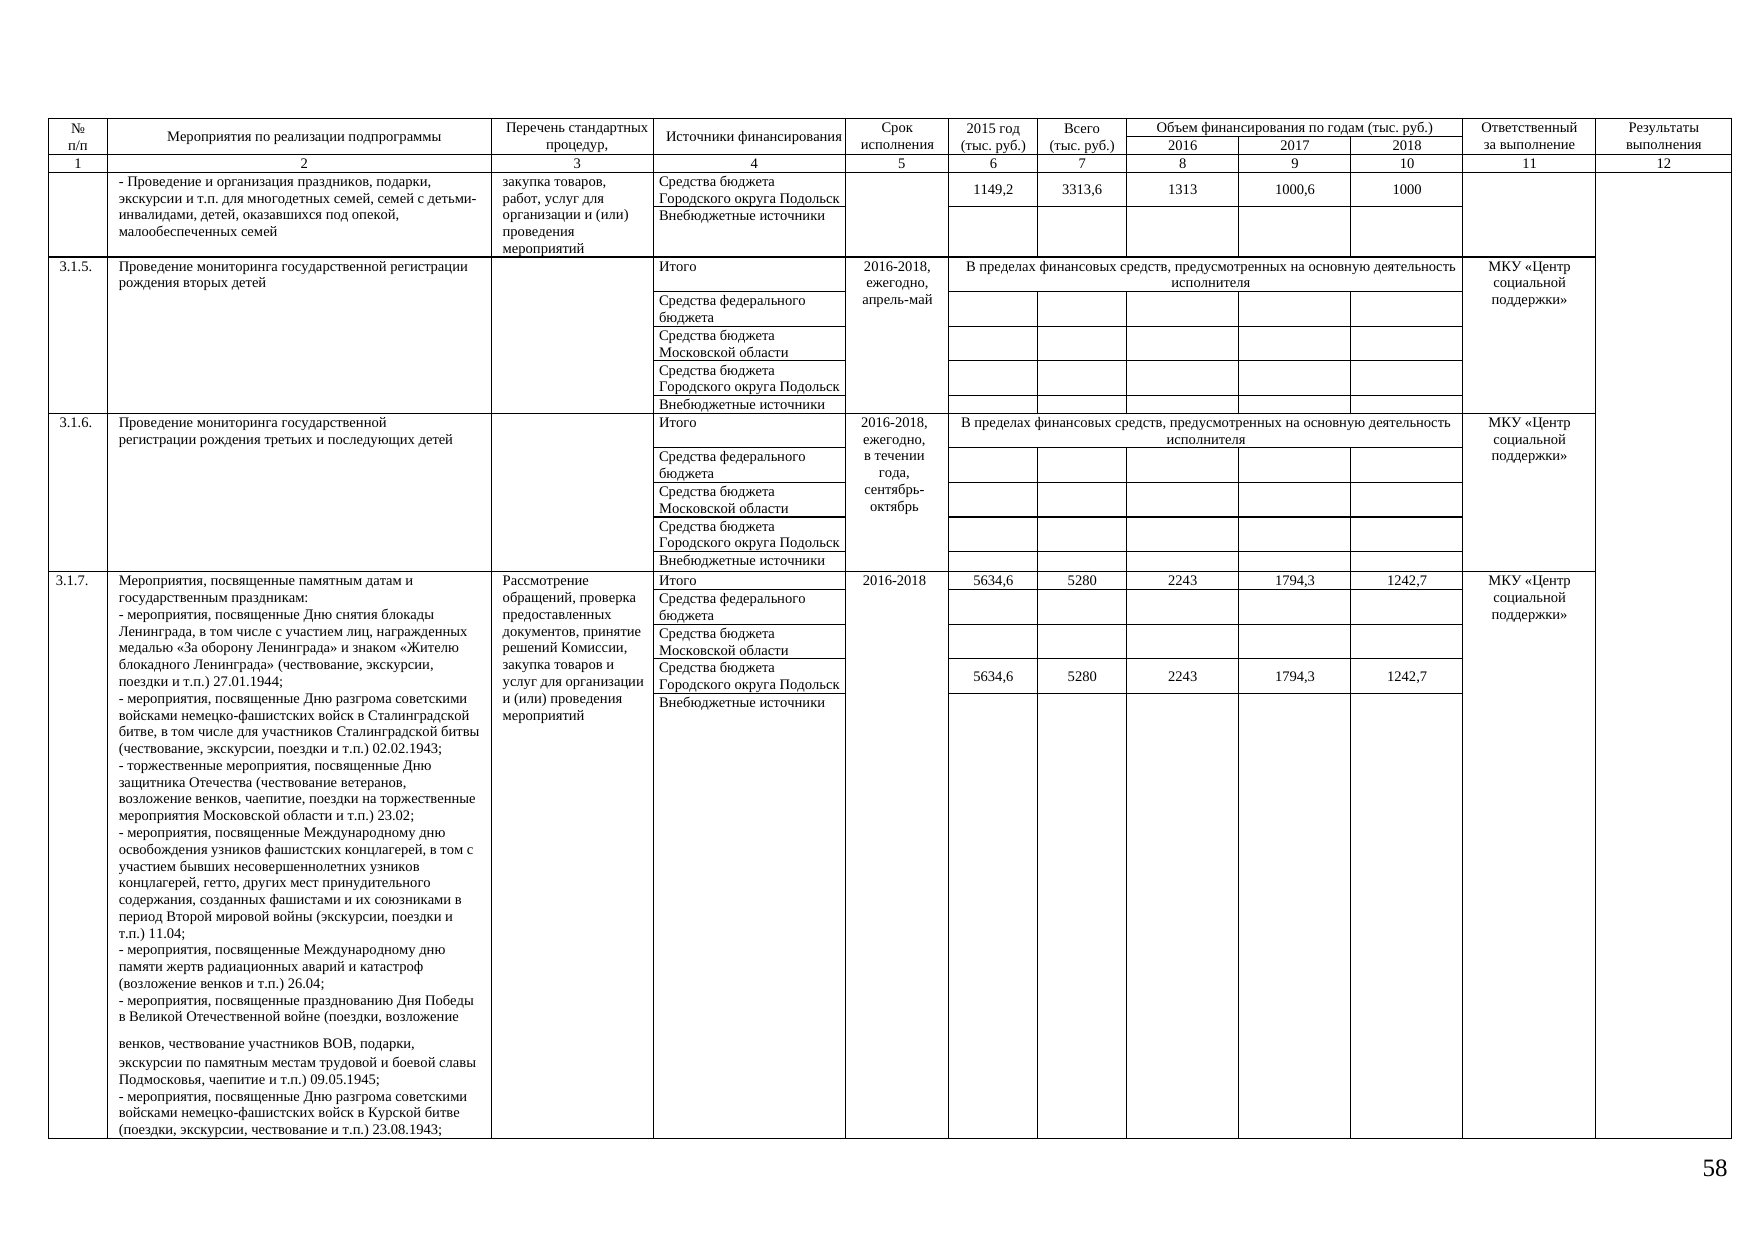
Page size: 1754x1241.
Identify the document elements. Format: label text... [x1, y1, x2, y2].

table_cell [1351, 483, 1462, 516]
table_cell Средства федерального бюджета [654, 590, 845, 623]
table_cell Рассмотрение обращений, проверка предоставленных документов, принятие решений Комиссии, закупка товаров и услуг для организации и (или) проведения мероприятий [492, 572, 653, 1138]
table_header Перечень стандартных процедур, обеспечивающих выполнение мероприятия [492, 119, 653, 154]
table_cell Средства бюджета Московской области [654, 327, 845, 360]
table_cell [1127, 448, 1238, 482]
table_cell [1127, 518, 1238, 551]
table_cell [1239, 327, 1350, 360]
table_cell 11 [1463, 155, 1595, 172]
table_cell 3.1.5. [49, 258, 107, 413]
table_cell Внебюджетные источники [654, 694, 845, 1138]
table_cell [1038, 327, 1126, 360]
table_cell 1000 [1351, 173, 1462, 206]
table_cell [1239, 552, 1350, 571]
table_cell 5280 [1038, 659, 1126, 693]
table_cell 3 [492, 155, 653, 172]
table_cell [1239, 694, 1350, 1138]
table_cell 1 [49, 155, 107, 172]
table_cell [1127, 327, 1238, 360]
table_cell 2016-2018, ежегодно, в течении года, сентябрь-октябрь [846, 414, 948, 571]
table_cell 6 [949, 155, 1037, 172]
table_header Источники финансирования [654, 119, 845, 154]
table_cell [1038, 590, 1126, 623]
table_cell [1127, 552, 1238, 571]
table_cell [1239, 518, 1350, 551]
table_cell [1038, 625, 1126, 658]
table_cell 5280 [1038, 572, 1126, 589]
table_cell 3313,6 [1038, 173, 1126, 206]
table_cell [1239, 590, 1350, 623]
table_cell Внебюджетные источники [654, 552, 845, 571]
table_header № п/п [49, 119, 107, 154]
table_cell МКУ «Центр социальной поддержки» [1463, 572, 1595, 1138]
table_cell [1239, 448, 1350, 482]
table_cell 5 [846, 155, 948, 172]
table_cell 8 [1127, 155, 1238, 172]
table_cell 5634,6 [949, 572, 1037, 589]
table_cell [1239, 207, 1350, 256]
table_header Срок исполнения мероприятия [846, 119, 948, 154]
table_cell Внебюджетные источники [654, 207, 845, 256]
table_cell Средства бюджета Городского округа Подольск [654, 518, 845, 551]
table_cell Итого [654, 258, 845, 291]
table_cell [1038, 694, 1126, 1138]
table_cell [1127, 694, 1238, 1138]
table_cell [1239, 483, 1350, 516]
table_cell 1313 [1127, 173, 1238, 206]
table_cell [949, 518, 1037, 551]
table_cell 2243 [1127, 572, 1238, 589]
table_header Результаты выполнения мероприятий подпрограммы [1596, 119, 1731, 154]
table_cell В пределах финансовых средств, предусмотренных на основную деятельность исполнителя [949, 414, 1462, 447]
table_cell МКУ «Центр социальной поддержки» [1463, 258, 1595, 413]
table_header Всего (тыс. руб.) [1038, 119, 1126, 154]
table_cell [1239, 625, 1350, 658]
table_cell 2018 [1351, 137, 1462, 154]
table_cell 2016-2018 [846, 572, 948, 1138]
table_header 2015 год (тыс. руб.) [949, 119, 1037, 154]
table_cell 1794,3 [1239, 572, 1350, 589]
table_cell [949, 292, 1037, 326]
table_cell [949, 207, 1037, 256]
table_cell 4 [654, 155, 845, 172]
table_cell 1794,3 [1239, 659, 1350, 693]
table_cell 7 [1038, 155, 1126, 172]
table_cell 1149,2 [949, 173, 1037, 206]
table_cell 5634,6 [949, 659, 1037, 693]
table_cell [1127, 361, 1238, 395]
table_cell Средства бюджета Городского округа Подольск [654, 361, 845, 395]
table_cell 10 [1351, 155, 1462, 172]
table_cell [1351, 694, 1462, 1138]
table_cell [1038, 207, 1126, 256]
table_cell Средства бюджета Городского округа Подольск [654, 659, 845, 693]
table_cell 2 [108, 155, 491, 172]
table_cell [949, 483, 1037, 516]
table_cell [1038, 361, 1126, 395]
table_cell 2016 [1127, 137, 1238, 154]
table_cell 1242,7 [1351, 659, 1462, 693]
table_cell [1127, 292, 1238, 326]
table_cell [949, 327, 1037, 360]
table_cell [492, 258, 653, 413]
table_cell 3.1.7. [49, 572, 107, 1138]
table_cell [1351, 518, 1462, 551]
table_cell 3.1.6. [49, 414, 107, 571]
table_cell [1239, 292, 1350, 326]
table_cell [1351, 292, 1462, 326]
table_cell [1351, 207, 1462, 256]
table_cell Средства бюджета Московской области [654, 625, 845, 658]
table_cell [1038, 396, 1126, 413]
table_cell [1127, 590, 1238, 623]
table_cell Итого [654, 572, 845, 589]
table_cell [1239, 361, 1350, 395]
table_cell МКУ «Центр социальной поддержки» [1463, 414, 1595, 571]
table_cell [949, 625, 1037, 658]
table_cell 1000,6 [1239, 173, 1350, 206]
table_cell [1038, 552, 1126, 571]
table_cell [949, 590, 1037, 623]
table_cell 2243 [1127, 659, 1238, 693]
table_header Ответственный за выполнение мероприятия подпрограммы [1463, 119, 1595, 154]
table_cell [949, 694, 1037, 1138]
table_cell [1351, 327, 1462, 360]
table_cell [492, 414, 653, 571]
table_cell Мероприятия, посвященные памятным датам и государственным праздникам: - мероприятия, посвященные Дню снятия блокады Ленинграда, в том числе с участием лиц, награжденных медалью «За оборону Ленинграда» и знаком «Жителю блокадного Ленинграда» (чествование, экскурсии, поездки и т.п.) 27.01.1944; - мероприятия, посвященные Дню разгрома советскими войсками немецко-фашистских войск в Сталинградской битве, в том числе для участников Сталинградской битвы (чествование, экскурсии, поездки и т.п.) 02.02.1943; - торжественные мероприятия, посвященные Дню защитника Отечества (чествование ветеранов, возложение венков, чаепитие, поездки на торжественные мероприятия Московской области и т.п.) 23.02; - мероприятия, посвященные Международному дню освобождения узников фашистских концлагерей, в том с участием бывших несовершеннолетних узников концлагерей, гетто, других мест принудительного содержания, созданных фашистами и их союзниками в период Второй мировой войны (экскурсии, поездки и т.п.) 11.04; - мероприятия, посвященные Международному дню памяти жертв радиационных аварий и катастроф (возложение венков и т.п.) 26.04; - мероприятия, посвященные празднованию Дня Победы в Великой Отечественной войне (поездки, возложение венков, чествование участников ВОВ, подарки, экскурсии по памятным местам трудовой и боевой славы Подмосковья, чаепитие и т.п.) 09.05.1945; - мероприятия, посвященные Дню разгрома советскими войсками немецко-фашистских войск в Курской битве (поездки, экскурсии, чествование и т.п.) 23.08.1943; - мероприятия, посвященные Международному дню пожилых людей (чаепитие, чествование, праздничный концерт и т.п.) 1.10; - мероприятия, посвященные Дню памяти жертв политических репрессий (возложение венков, экскурсии, поездки, чествование, чаепитие и т.п.) 30.10; - мероприятия, посвященные Дню начала контрнаступления советских войск против немецко-фашистских захватчиков в битве под Москвой (торжественное мероприятие, чествование, чаепитие и т.п.) 05.12.1941; - мероприятия, посвященные Дню Героев Отечества, чествование Героев Советского Союза и полных кавалеров ордена Славы, Героев РФ, Героям Социалистического Труда (цветы, подарки) 9.12 - мероприятия, посвященные Празднику труда в Московской области (чествование трудовых династий, ветеранов труда, подарки, призы и т.п.) - мероприятия, посвященные Дню учителя (первое воскресенье октября, чествование, экскурсии, поездки, подарки и т.п.) - мероприятия, посвященные Дню памяти о россиянах, исполнявших служебный долг за пределами Отечества (чествование семей погибших, подарки, поездки, возложение венков, чаепитие и т.п.) - организация поездок на городском пассажирском транспорте к городским кладбищам, храмам в дни пасхальных праздников для нуждающихся семей, ветеранов, пенсионеров [108, 572, 491, 1138]
table_cell [1038, 292, 1126, 326]
table_cell [1038, 483, 1126, 516]
table_cell В пределах финансовых средств, предусмотренных на основную деятельность исполнителя [949, 258, 1462, 291]
table_cell Проведение мониторинга государственной регистрации рождения третьих и последующих детей [108, 414, 491, 571]
table_cell [949, 396, 1037, 413]
table_cell Внебюджетные источники [654, 396, 845, 413]
table_cell Итого [654, 414, 845, 447]
table_cell [1038, 518, 1126, 551]
table_cell 12 [1596, 155, 1731, 172]
table_cell [1351, 361, 1462, 395]
table_cell [949, 448, 1037, 482]
table_cell [949, 552, 1037, 571]
table_cell [1351, 448, 1462, 482]
table_cell Средства федерального бюджета [654, 292, 845, 326]
table_header Мероприятия по реализации подпрограммы [108, 119, 491, 154]
table_cell [1127, 207, 1238, 256]
table_cell [949, 361, 1037, 395]
table_cell [1351, 552, 1462, 571]
table_cell Средства федерального бюджета [654, 448, 845, 482]
table_cell [1351, 590, 1462, 623]
table_cell Средства бюджета Московской области [654, 483, 845, 516]
table_cell 1242,7 [1351, 572, 1462, 589]
table_cell [1239, 396, 1350, 413]
table_cell Средства бюджета Городского округа Подольск [654, 173, 845, 206]
table_cell [1351, 625, 1462, 658]
table_cell [1038, 448, 1126, 482]
table_cell 2017 [1239, 137, 1350, 154]
table_cell [1127, 483, 1238, 516]
table_cell 2016-2018, ежегодно, апрель-май [846, 258, 948, 413]
table_header Объем финансирования по годам (тыс. руб.) [1127, 119, 1462, 136]
table_cell [1127, 396, 1238, 413]
table_cell [1351, 396, 1462, 413]
table_cell Проведение мониторинга государственной регистрации рождения вторых детей [108, 258, 491, 413]
table_cell 9 [1239, 155, 1350, 172]
table_cell [1127, 625, 1238, 658]
